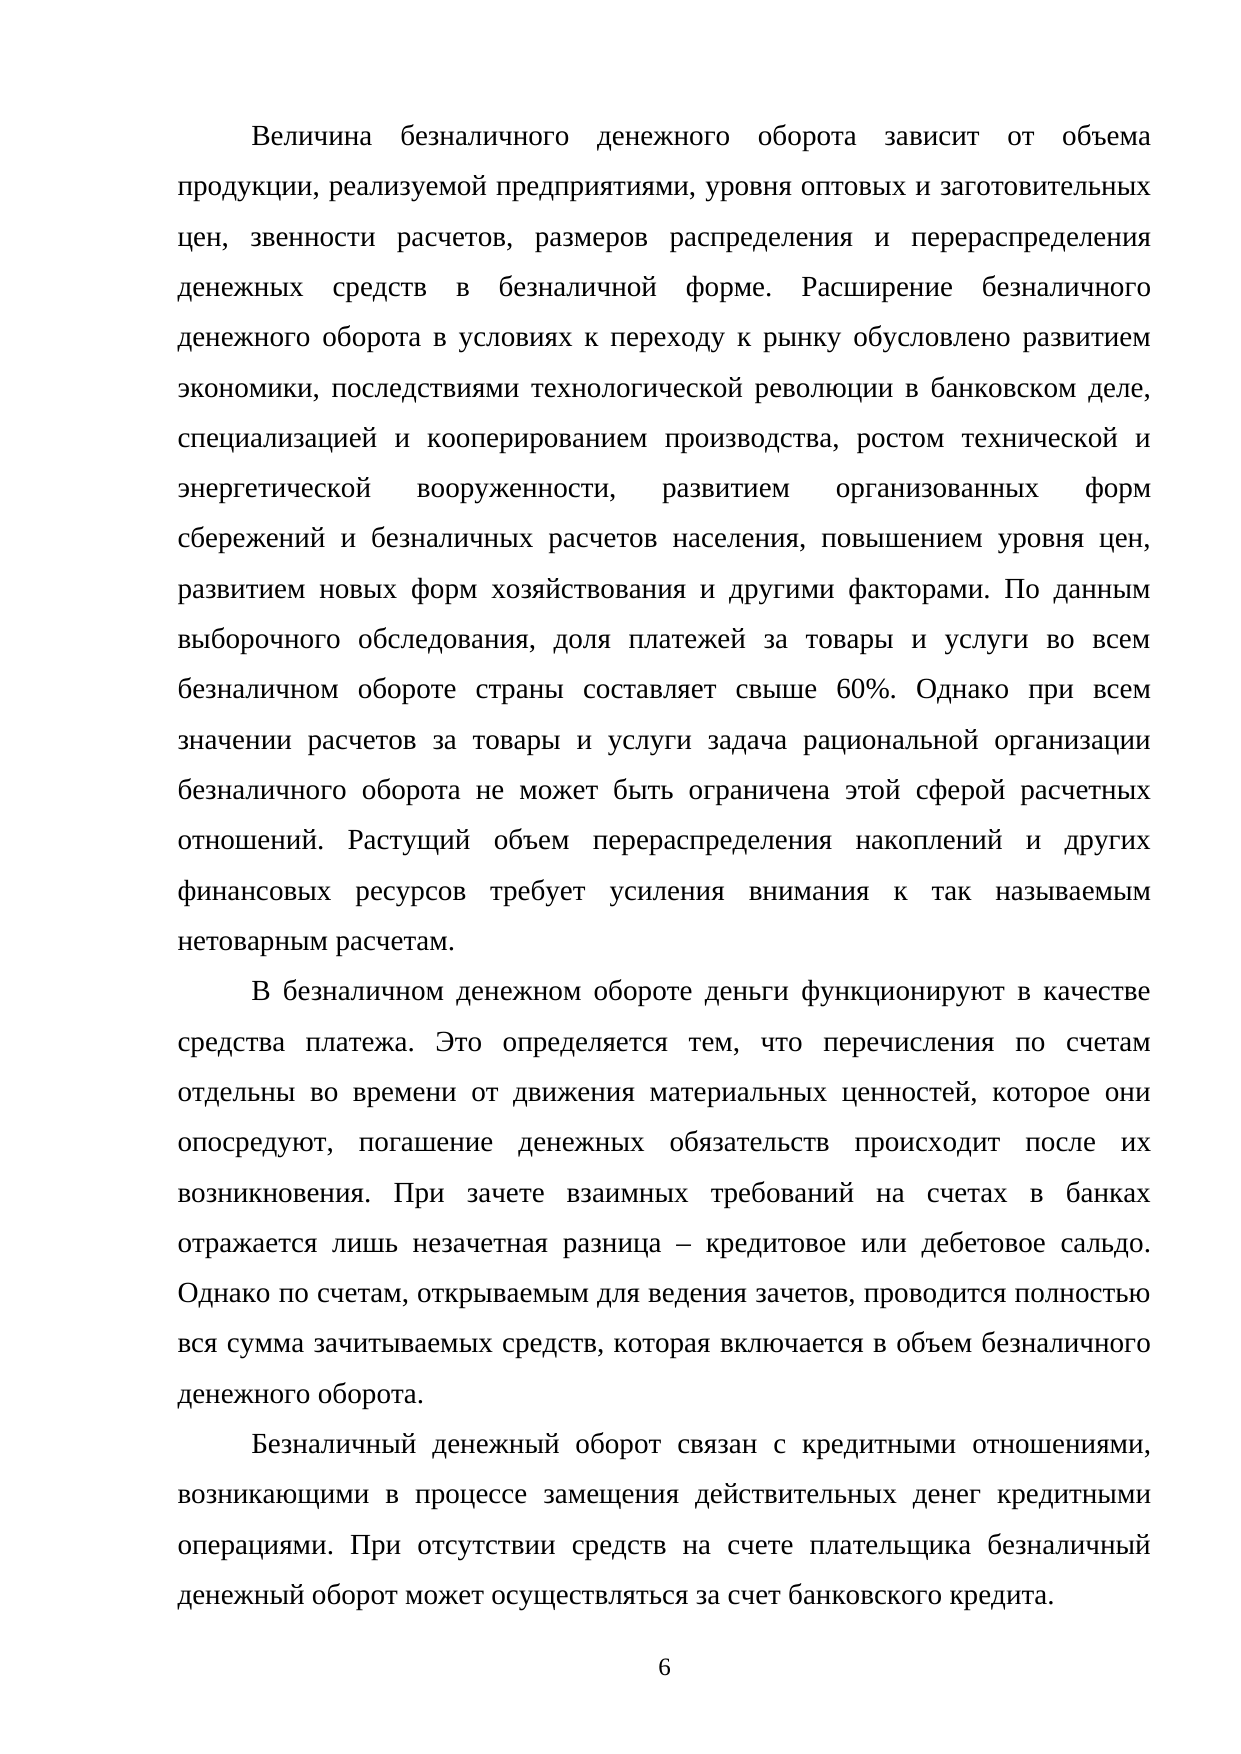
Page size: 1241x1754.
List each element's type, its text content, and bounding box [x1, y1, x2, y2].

text Безналичный денежный оборот связан с кредитными отношениями, возникающими в процессе замещения действительных денег кредитными операциями. При отсутствии средств на счете плательщика безналичный денежный оборот может осуществляться за счет банковского кредита. [177, 1426, 1152, 1611]
text В безналичном денежном обороте деньги функционируют в качестве средства платежа. Это определяется тем, что перечисления по счетам отдельны во времени от движения материальных ценностей, которое они опосредуют, погашение денежных обязательств происходит после их возникновения. При зачете взаимных требований на счетах в банках отражается лишь незачетная разница – кредитовое или дебетовое сальдо. Однако по счетам, открываемым для ведения зачетов, проводится полностью вся сумма зачитываемых средств, которая включается в объем безналичного денежного оборота. [177, 973, 1152, 1409]
text Величина безналичного денежного оборота зависит от объема продукции, реализуемой предприятиями, уровня оптовых и заготовительных цен, звенности расчетов, размеров распределения и перераспределения денежных средств в безналичной форме. Расширение безналичного денежного оборота в условиях к переходу к рынку обусловлено развитием экономики, последствиями технологической революции в банковском деле, специализацией и кооперированием производства, ростом технической и энергетической вооруженности, развитием организованных форм сбережений и безналичных расчетов населения, повышением уровня цен, развитием новых форм хозяйствования и другими факторами. По данным выборочного обследования, доля платежей за товары и услуги во всем безналичном обороте страны составляет свыше 60%. Однако при всем значении расчетов за товары и услуги задача рациональной организации безналичного оборота не может быть ограничена этой сферой расчетных отношений. Растущий объем перераспределения накоплений и других финансовых ресурсов требует усиления внимания к так называемым нетоварным расчетам. [177, 118, 1152, 957]
